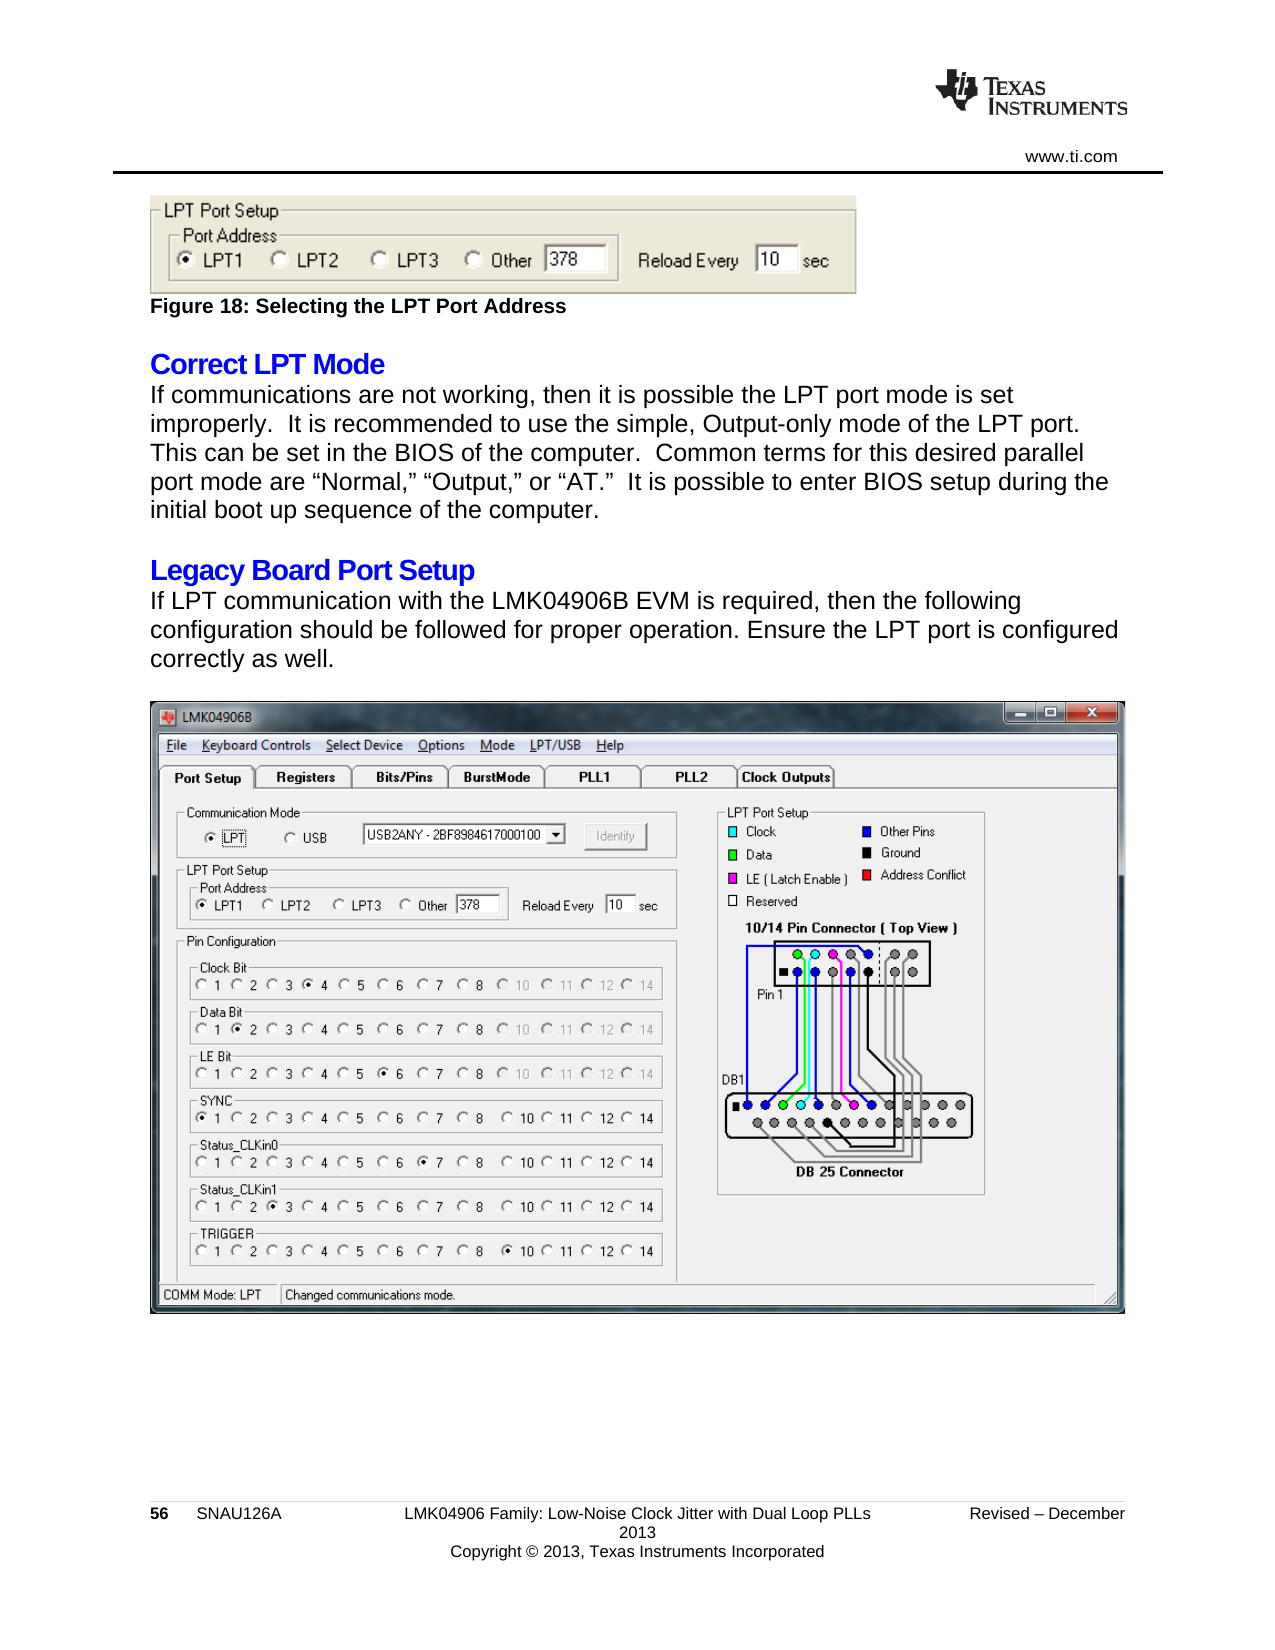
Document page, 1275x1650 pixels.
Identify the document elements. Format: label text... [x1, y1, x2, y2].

subtitle Correct LPT Mode [150, 347, 1125, 380]
text If communications are not working, then it is possible the LPT port mode is set improperly. It is recommended to use the simple, Output-only mode of the LPT port. This can be set in the BIOS of the computer. Common terms for this desired parallel port mode are “Normal,” “Output,” or “AT.” It is possible to enter BIOS setup during the initial boot up sequence of the computer. [150, 380, 1125, 524]
subtitle Legacy Board Port Setup [150, 553, 1125, 586]
text Figure 18: Selecting the LPT Port Address [150, 294, 1125, 318]
picture [150, 701, 1125, 1314]
text If LPT communication with the LMK04906B EVM is required, then the following configuration should be followed for proper operation. Ensure the LPT port is configured correctly as well. [150, 586, 1125, 673]
picture [935, 69, 1128, 115]
picture [150, 194, 857, 294]
